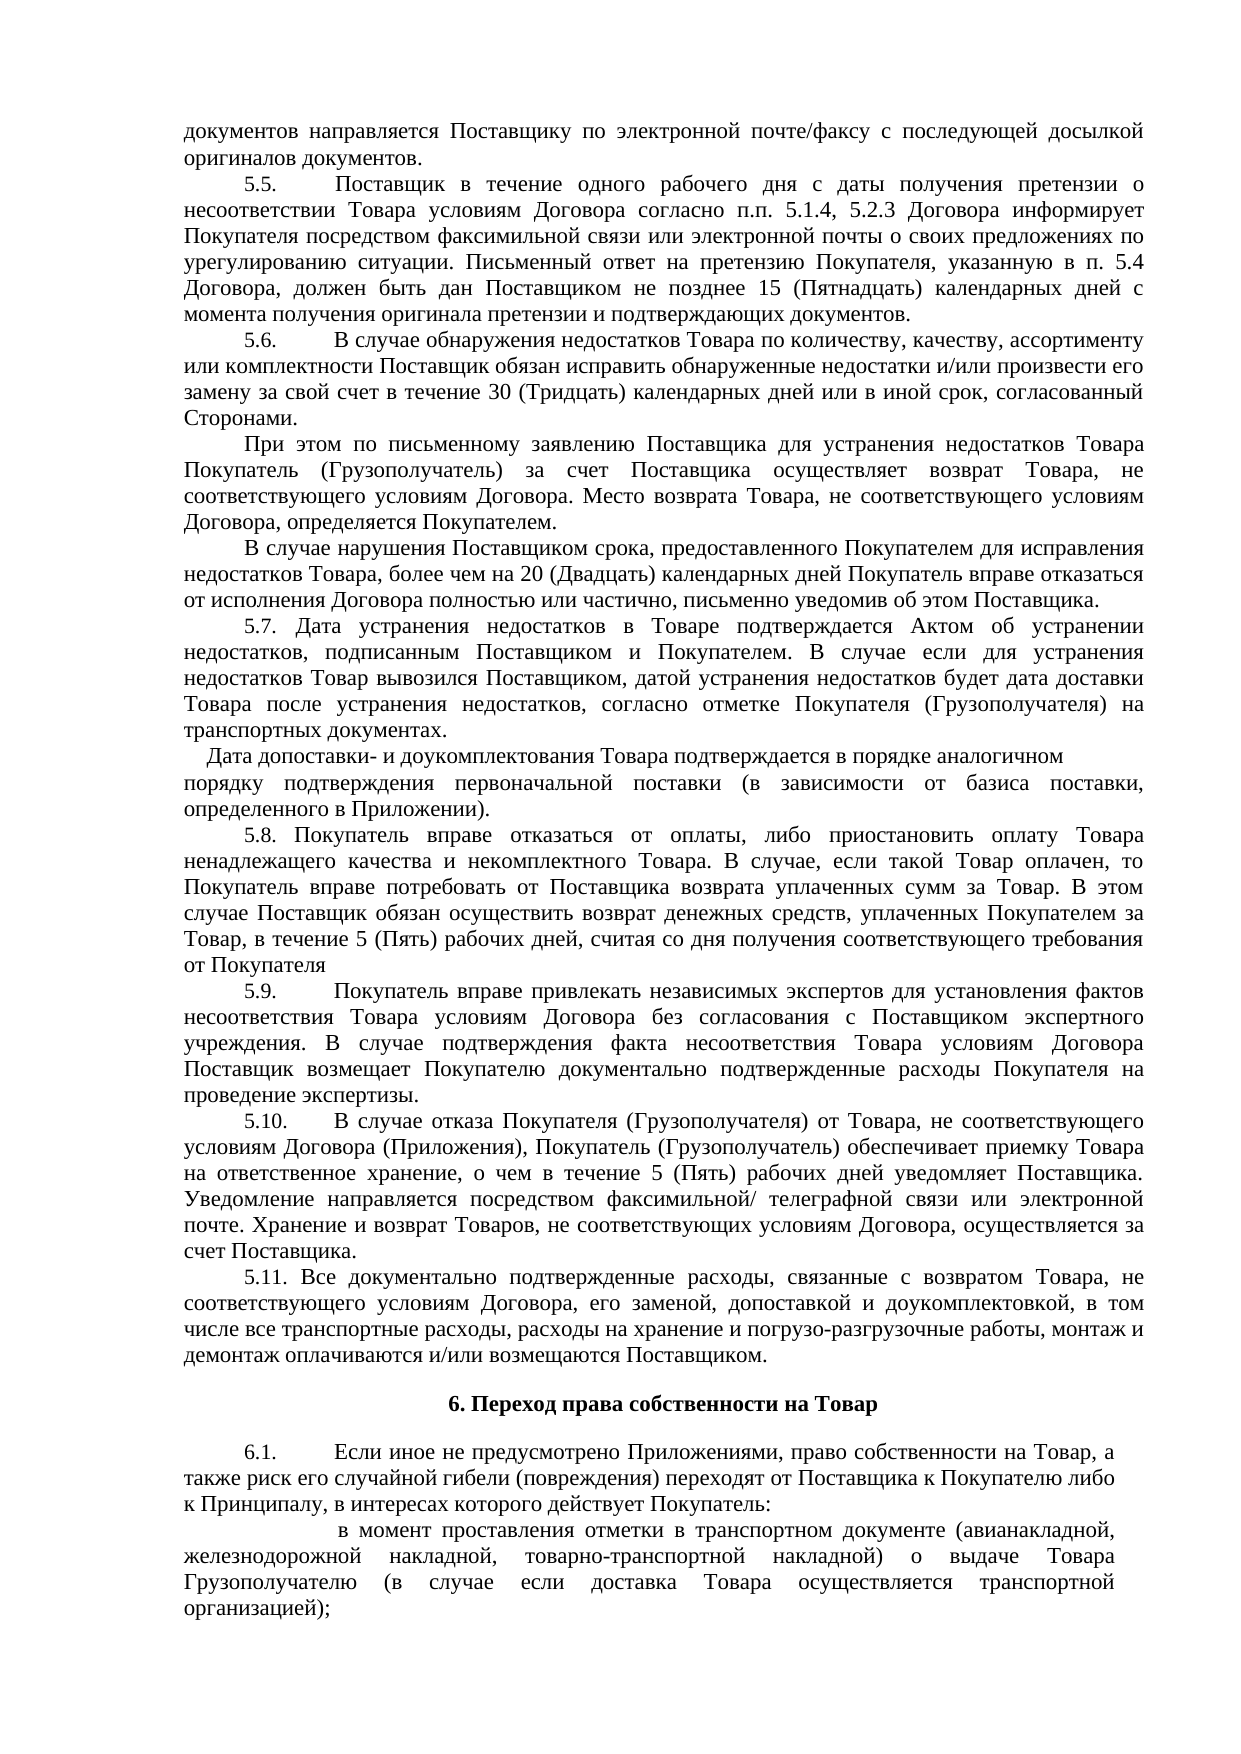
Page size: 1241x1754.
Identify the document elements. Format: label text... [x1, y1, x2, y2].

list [183, 118, 1145, 170]
list Если иное не предусмотрено Приложениями, право собственности на Товар, а также риск его случайной гибели (повреждения) переходят от Поставщика к Покупателю либо к Принципалу, в интересах которого действует Покупатель: [183, 1438, 1116, 1517]
text При этом по письменному заявлению Поставщика для устранения недостатков Товара Покупатель (Грузополучатель) за счет Поставщика осуществляет возврат Товара, не соответствующего условиям Договора. Место возврата Товара, не соответствующего условиям Договора, определяется Покупателем. [183, 431, 1145, 535]
list В случае обнаружения недостатков Товара по количеству, качеству, ассортименту или комплектности Поставщик обязан исправить обнаруженные недостатки и/или произвести его замену за свой счет в течение 30 (Тридцать) календарных дней или в иной срок, согласованный Сторонами. [183, 326, 1145, 431]
list Покупатель вправе привлекать независимых экспертов для установления фактов несоответствия Товара условиям Договора без согласования с Поставщиком экспертного учреждения. В случае подтверждения факта несоответствия Товара условиям Договора Поставщик возмещает Покупателю документально подтвержденные расходы Покупателя на проведение экспертизы. [183, 977, 1145, 1108]
list В случае отказа Покупателя (Грузополучателя) от Товара, не соответствующего условиям Договора (Приложения), Покупатель (Грузополучатель) обеспечивает приемку Товара на ответственное хранение, о чем в течение 5 (Пять) рабочих дней уведомляет Поставщика. Уведомление направляется посредством факсимильной/ телеграфной связи или электронной почте. Хранение и возврат Товаров, не соответствующих условиям Договора, осуществляется за счет Поставщика. [183, 1108, 1145, 1264]
list Покупатель вправе отказаться от оплаты, либо приостановить оплату Товара ненадлежащего качества и некомплектного Товара. В случае, если такой Товар оплачен, то Покупатель вправе потребовать от Поставщика возврата уплаченных сумм за Товар. В этом случае Поставщик обязан осуществить возврат денежных средств, уплаченных Покупателем за Товар, в течение 5 (Пять) рабочих дней, считая со дня получения соответствующего требования от Покупателя [183, 821, 1145, 977]
text Дата допоставки- и доукомплектования Товара подтверждается в порядке аналогичном [206, 743, 1152, 769]
text 6. Переход права собственности на Товар [448, 1394, 1152, 1416]
text в момент проставления отметки в транспортном документе (авианакладной, железнодорожной накладной, товарно-транспортной накладной) о выдаче Товара Грузополучателю (в случае если доставка Товара осуществляется транспортной организацией); [183, 1517, 1116, 1621]
list Все документально подтвержденные расходы, связанные с возвратом Товара, не соответствующего условиям Договора, его заменой, допоставкой и доукомплектовкой, в том числе все транспортные расходы, расходы на хранение и погрузо-разгрузочные работы, монтаж и демонтаж оплачиваются и/или возмещаются Поставщиком. [183, 1264, 1145, 1368]
list Поставщик в течение одного рабочего дня с даты получения претензии о несоответствии Товара условиям Договора согласно п.п. 5.1.4, 5.2.3 Договора информирует Покупателя посредством факсимильной связи или электронной почты о своих предложениях по урегулированию ситуации. Письменный ответ на претензию Покупателя, указанную в п. 5.4 Договора, должен быть дан Поставщиком не позднее 15 (Пятнадцать) календарных дней с момента получения оригинала претензии и подтверждающих документов. [183, 170, 1145, 326]
text В случае нарушения Поставщиком срока, предоставленного Покупателем для исправления недостатков Товара, более чем на 20 (Двадцать) календарных дней Покупатель вправе отказаться от исполнения Договора полностью или частично, письменно уведомив об этом Поставщика. [183, 535, 1145, 613]
list Дата устранения недостатков в Товаре подтверждается Актом об устранении недостатков, подписанным Поставщиком и Покупателем. В случае если для устранения недостатков Товар вывозился Поставщиком, датой устранения недостатков будет дата доставки Товара после устранения недостатков, согласно отметке Покупателя (Грузополучателя) на транспортных документах. [183, 613, 1145, 743]
text порядку подтверждения первоначальной поставки (в зависимости от базиса поставки, определенного в Приложении). [183, 769, 1145, 821]
